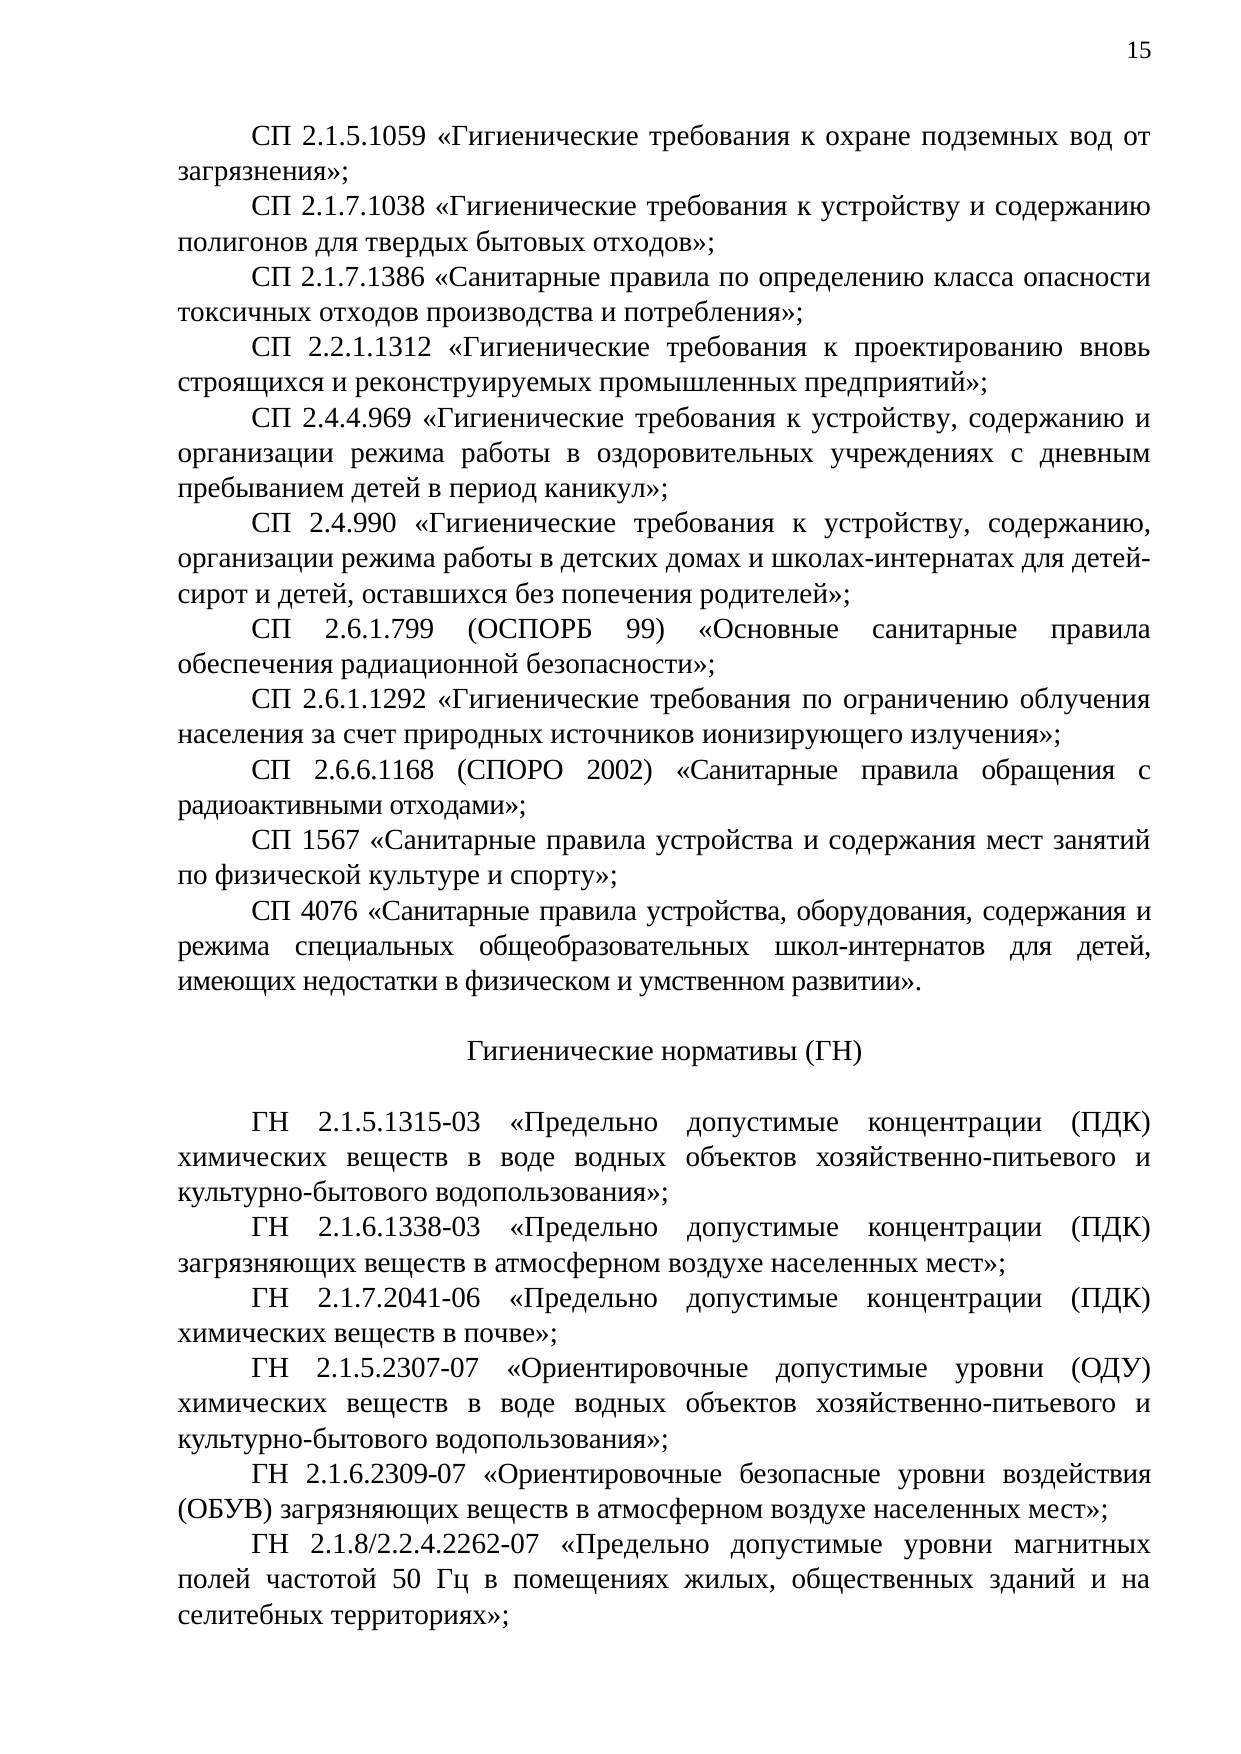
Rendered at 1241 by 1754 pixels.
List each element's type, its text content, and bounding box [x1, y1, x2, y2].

text ГН 2.1.7.2041-06 «Предельно допустимые концентрации (ПДК) химических веществ в почве»; [177, 1280, 1152, 1349]
text СП 2.6.6.1168 (СПОРО 2002) «Санитарные правила обращения с радиоактивными отходами»; [177, 752, 1152, 821]
text СП 2.4.4.969 «Гигиенические требования к устройству, содержанию и организации режима работы в оздоровительных учреждениях с дневным пребыванием детей в период каникул»; [177, 400, 1152, 504]
text СП 2.6.1.799 (ОСПОРБ 99) «Основные санитарные правила обеспечения радиационной безопасности»; [177, 611, 1152, 680]
subtitle ГН 2.1.5.2307-07 «Ориентировочные допустимые уровни (ОДУ) химических веществ в воде водных объектов хозяйственно-питьевого и культурно-бытового водопользования»; [177, 1350, 1152, 1454]
text СП 2.4.990 «Гигиенические требования к устройству, содержанию, организации режима работы в детских домах и школах-интернатах для детей-сирот и детей, оставшихся без попечения родителей»; [177, 505, 1152, 609]
subtitle ГН 2.1.5.1315-03 «Предельно допустимые концентрации (ПДК) химических веществ в воде водных объектов хозяйственно-питьевого и культурно-бытового водопользования»; [177, 1104, 1152, 1208]
text ГН 2.1.8/2.2.4.2262-07 «Предельно допустимые уровни магнитных полей частотой 50 Гц в помещениях жилых, общественных зданий и на селитебных территориях»; [177, 1526, 1152, 1630]
text СП 2.6.1.1292 «Гигиенические требования по ограничению облучения населения за счет природных источников ионизирующего излучения»; [177, 681, 1152, 750]
subtitle ГН 2.1.6.1338-03 «Предельно допустимые концентрации (ПДК) загрязняющих веществ в атмосферном воздухе населенных мест»; [177, 1209, 1152, 1278]
subtitle Гигиенические нормативы (ГН) [177, 1033, 1152, 1067]
text СП 2.1.5.1059 «Гигиенические требования к охране подземных вод от загрязнения»; [177, 118, 1152, 187]
text СП 2.1.7.1386 «Санитарные правила по определению класса опасности токсичных отходов производства и потребления»; [177, 259, 1152, 328]
subtitle ГН 2.1.6.2309-07 «Ориентировочные безопасные уровни воздействия (ОБУВ) загрязняющих веществ в атмосферном воздухе населенных мест»; [177, 1456, 1152, 1525]
text СП 1567 «Санитарные правила устройства и содержания мест занятий по физической культуре и спорту»; [177, 822, 1152, 891]
text СП 4076 «Санитарные правила устройства, оборудования, содержания и режима специальных общеобразовательных школ-интернатов для детей, имеющих недостатки в физическом и умственном развитии». [177, 893, 1152, 997]
text СП 2.1.7.1038 «Гигиенические требования к устройству и содержанию полигонов для твердых бытовых отходов»; [177, 188, 1152, 257]
text СП 2.2.1.1312 «Гигиенические требования к проектированию вновь строящихся и реконструируемых промышленных предприятий»; [177, 329, 1152, 398]
